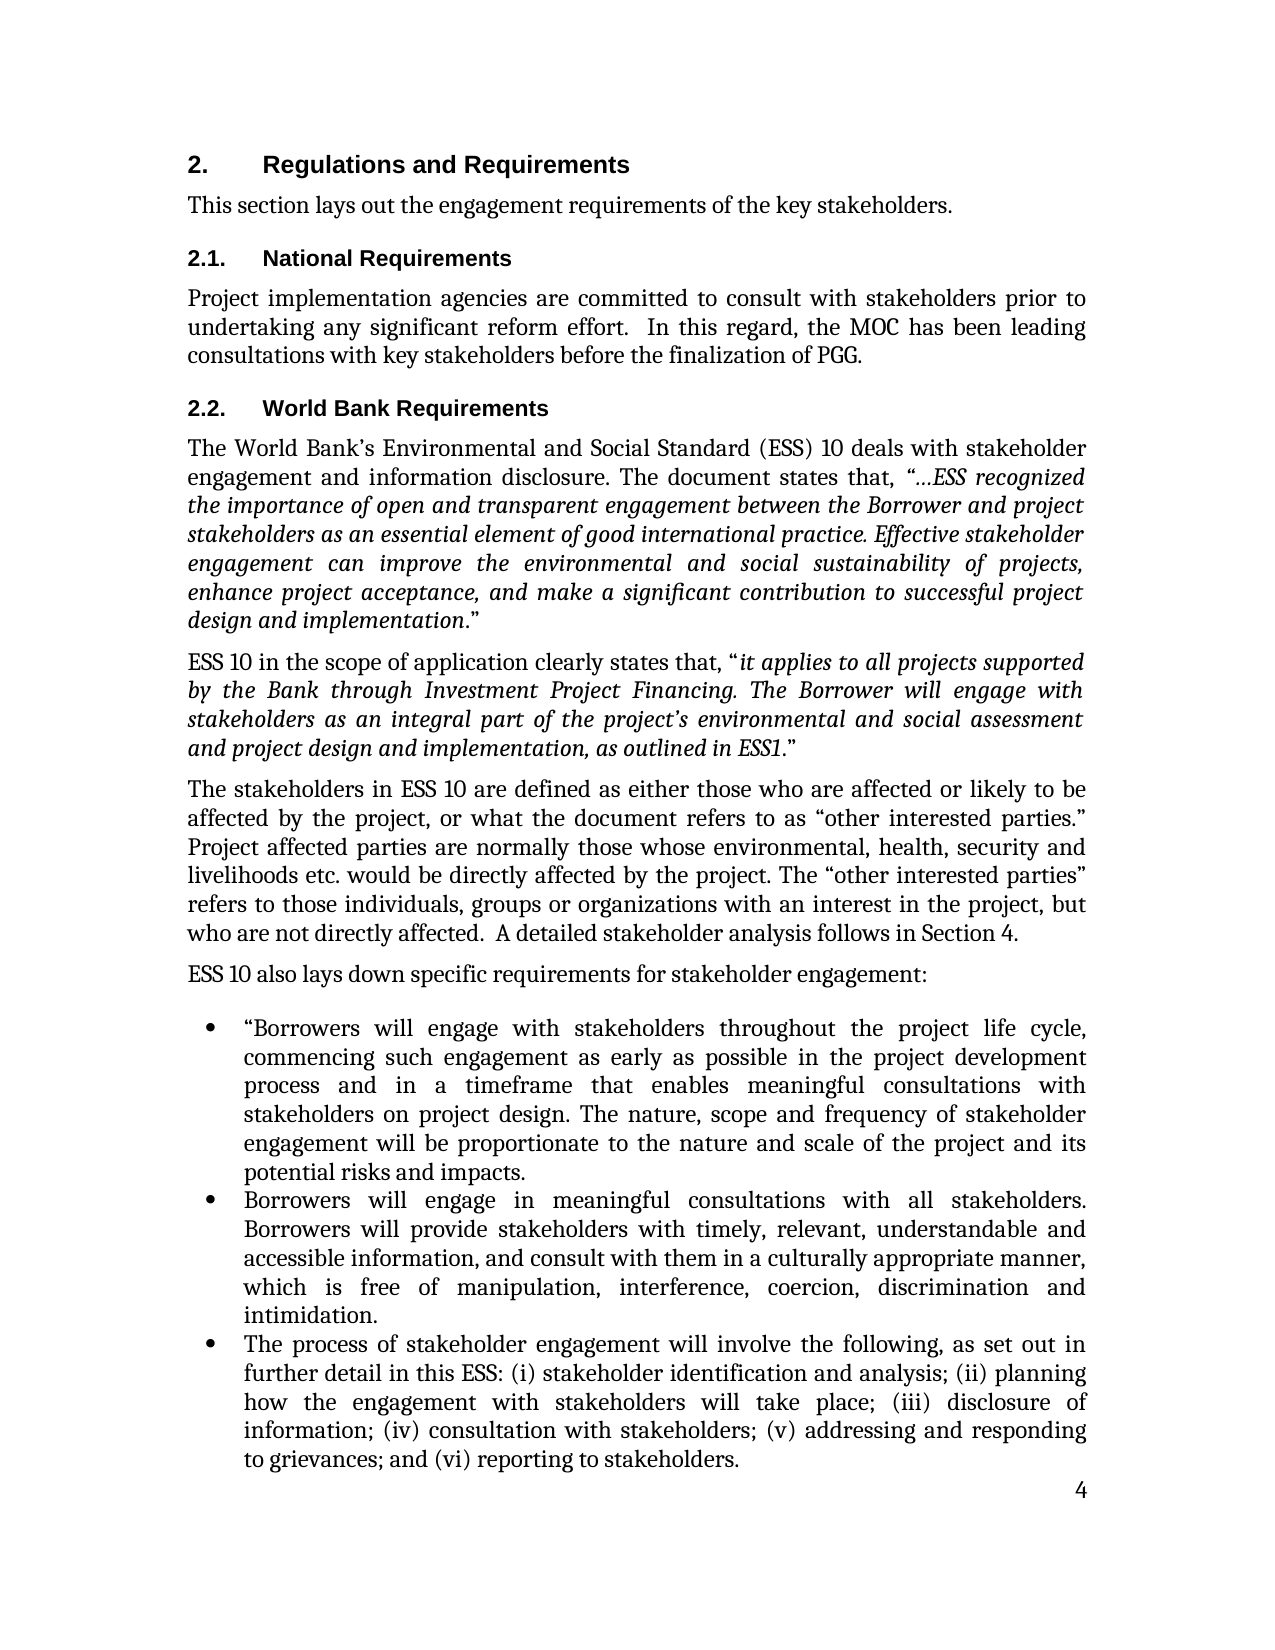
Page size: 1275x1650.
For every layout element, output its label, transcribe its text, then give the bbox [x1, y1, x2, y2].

list “Borrowers will engage with stakeholders throughout the project life cycle, commencing such engagement as early as possible in the project development process and in a timeframe that enables meaningful consultations with stakeholders on project design. The nature, scope and frequency of stakeholder engagement will be proportionate to the nature and scale of the project and its potential risks and impacts. [206, 1014, 1087, 1186]
list The process of stakeholder engagement will involve the following, as set out in further detail in this ESS: (i) stakeholder identification and analysis; (ii) planning how the engagement with stakeholders will take place; (iii) disclosure of information; (iv) consultation with stakeholders; (v) addressing and responding to grievances; and (vi) reporting to stakeholders. [206, 1330, 1087, 1474]
text This section lays out the engagement requirements of the key stakeholders. [187, 191, 1087, 220]
text ESS 10 also lays down specific requirements for stakeholder engagement: [187, 960, 1087, 989]
text Project implementation agencies are committed to consult with stakeholders prior to undertaking any significant reform effort. In this regard, the MOC has been leading consultations with key stakeholders before the finalization of PGG. [187, 284, 1087, 370]
subtitle World Bank Requirements [187, 395, 1087, 421]
text The stakeholders in ESS 10 are defined as either those who are affected or likely to be affected by the project, or what the document refers to as “other interested parties.” Project affected parties are normally those whose environmental, health, security and livelihoods etc. would be directly affected by the project. The “other interested parties” refers to those individuals, groups or organizations with an interest in the project, but who are not directly affected. A detailed stakeholder analysis follows in Section 4. [187, 775, 1087, 948]
list Borrowers will engage in meaningful consultations with all stakeholders. Borrowers will provide stakeholders with timely, relevant, understandable and accessible information, and consult with them in a culturally appropriate manner, which is free of manipulation, interference, coercion, discrimination and intimidation. [206, 1186, 1087, 1330]
subtitle National Requirements [187, 245, 1087, 271]
text ESS 10 in the scope of application clearly states that, “it applies to all projects supported by the Bank through Investment Project Financing. The Borrower will engage with stakeholders as an integral part of the project’s environmental and social assessment and project design and implementation, as outlined in ESS1.” [187, 648, 1087, 763]
text The World Bank’s Environmental and Social Standard (ESS) 10 deals with stakeholder engagement and information disclosure. The document states that, “…ESS recognized the importance of open and transparent engagement between the Borrower and project stakeholders as an essential element of good international practice. Effective stakeholder engagement can improve the environmental and social sustainability of projects, enhance project acceptance, and make a significant contribution to successful project design and implementation.” [187, 434, 1087, 635]
subtitle Regulations and Requirements [187, 150, 1087, 179]
